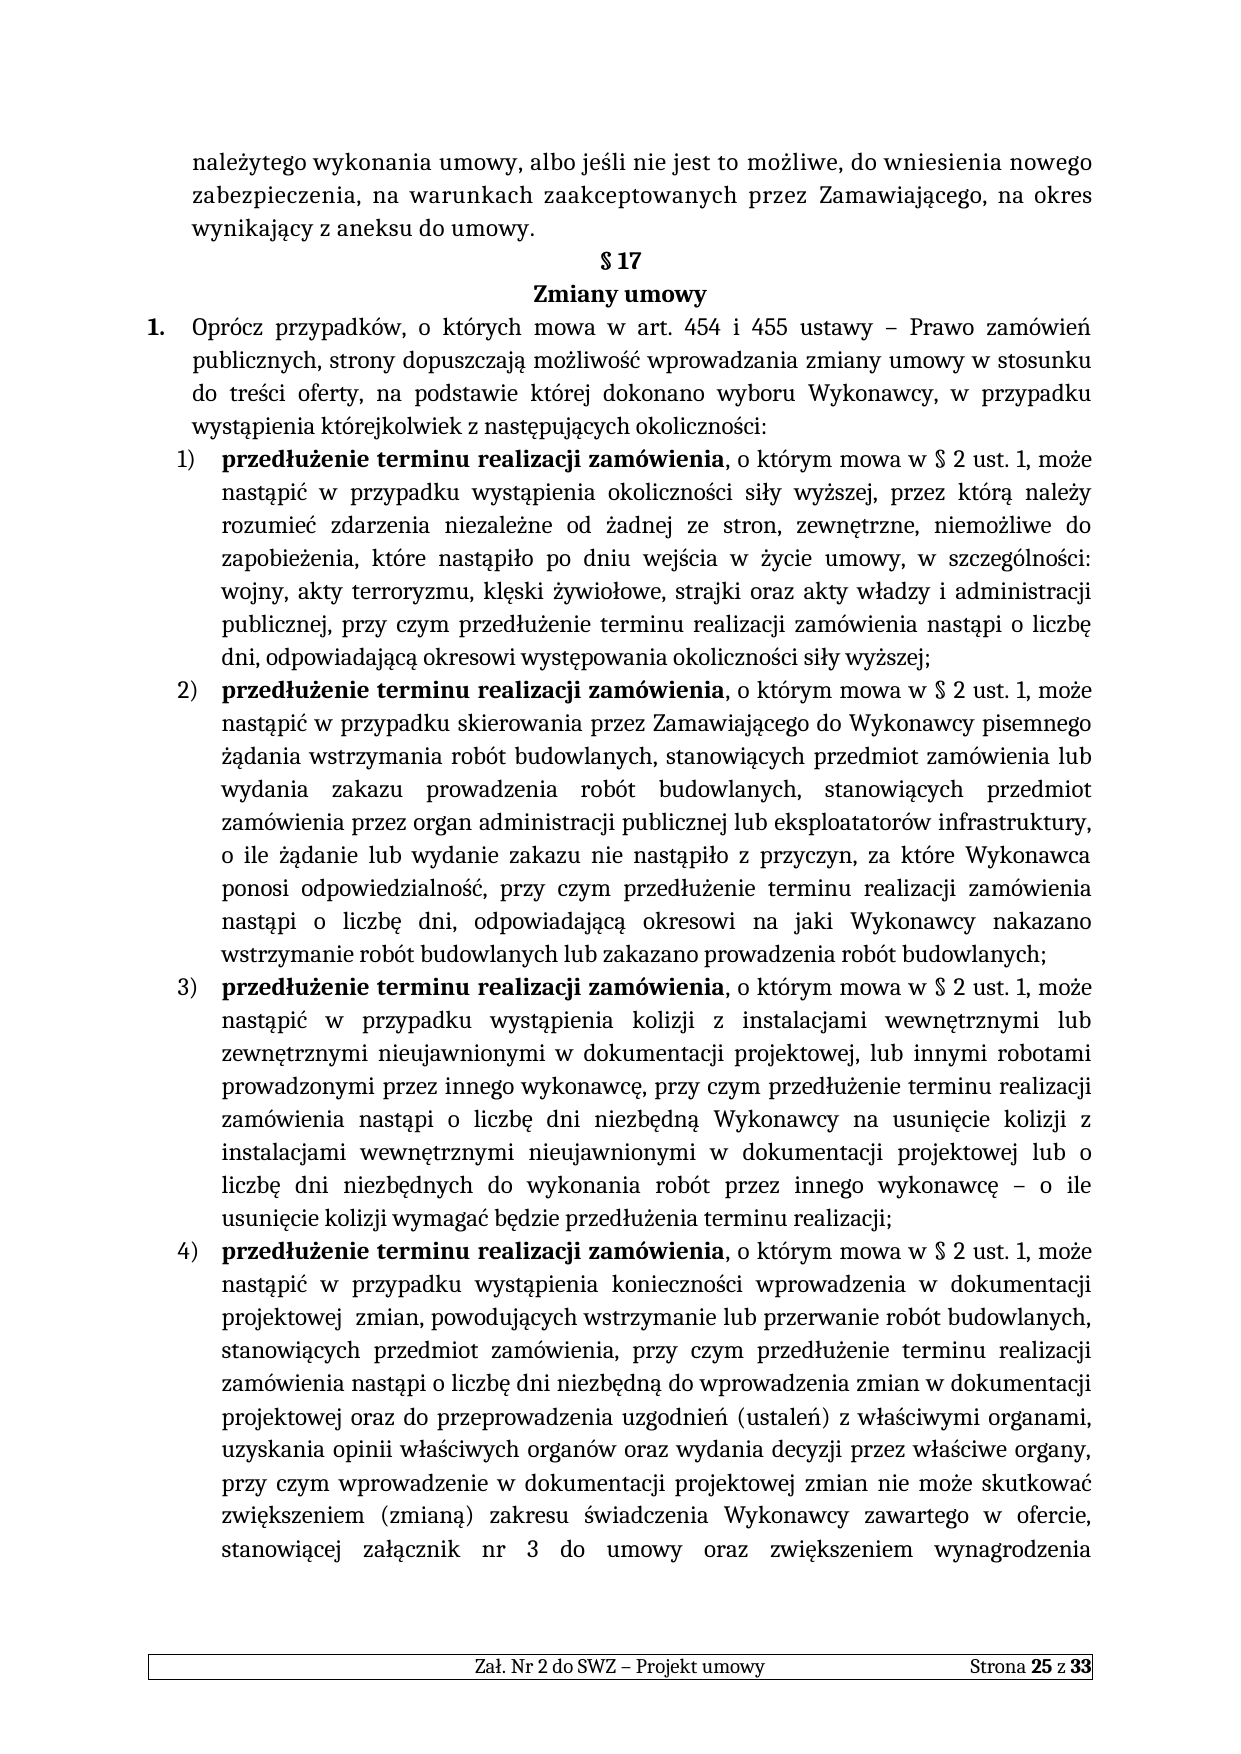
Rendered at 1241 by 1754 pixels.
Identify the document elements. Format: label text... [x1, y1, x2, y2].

list przedłużenie terminu realizacji zamówienia, o którym mowa w § 2 ust. 1, może nastąpić w przypadku wystąpienia okoliczności siły wyższej, przez którą należy rozumieć zdarzenia niezależne od żadnej ze stron, zewnętrzne, niemożliwe do zapobieżenia, które nastąpiło po dniu wejścia w życie umowy, w szczególności: wojny, akty terroryzmu, klęski żywiołowe, strajki oraz akty władzy i administracji publicznej, przy czym przedłużenie terminu realizacji zamówienia nastąpi o liczbę dni, odpowiadającą okresowi występowania okoliczności siły wyższej; [177, 445, 1093, 672]
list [148, 148, 1093, 242]
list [177, 1237, 1093, 1563]
text Zmiany umowy [148, 280, 1093, 308]
text § 17 [148, 247, 1093, 275]
list przedłużenie terminu realizacji zamówienia, o którym mowa w § 2 ust. 1, może nastąpić w przypadku wystąpienia kolizji z instalacjami wewnętrznymi lub zewnętrznymi nieujawnionymi w dokumentacji projektowej, lub innymi robotami prowadzonymi przez innego wykonawcę, przy czym przedłużenie terminu realizacji zamówienia nastąpi o liczbę dni niezbędną Wykonawcy na usunięcie kolizji z instalacjami wewnętrznymi nieujawnionymi w dokumentacji projektowej lub o liczbę dni niezbędnych do wykonania robót przez innego wykonawcę – o ile usunięcie kolizji wymagać będzie przedłużenia terminu realizacji; [177, 973, 1093, 1233]
list Oprócz przypadków, o których mowa w art. 454 i 455 ustawy – Prawo zamówień publicznych, strony dopuszczają możliwość wprowadzania zmiany umowy w stosunku do treści oferty, na podstawie której dokonano wyboru Wykonawcy, w przypadku wystąpienia którejkolwiek z następujących okoliczności: [148, 313, 1093, 441]
list przedłużenie terminu realizacji zamówienia, o którym mowa w § 2 ust. 1, może nastąpić w przypadku skierowania przez Zamawiającego do Wykonawcy pisemnego żądania wstrzymania robót budowlanych, stanowiących przedmiot zamówienia lub wydania zakazu prowadzenia robót budowlanych, stanowiących przedmiot zamówienia przez organ administracji publicznej lub eksploatatorów infrastruktury, o ile żądanie lub wydanie zakazu nie nastąpiło z przyczyn, za które Wykonawca ponosi odpowiedzialność, przy czym przedłużenie terminu realizacji zamówienia nastąpi o liczbę dni, odpowiadającą okresowi na jaki Wykonawcy nakazano wstrzymanie robót budowlanych lub zakazano prowadzenia robót budowlanych; [177, 676, 1093, 969]
